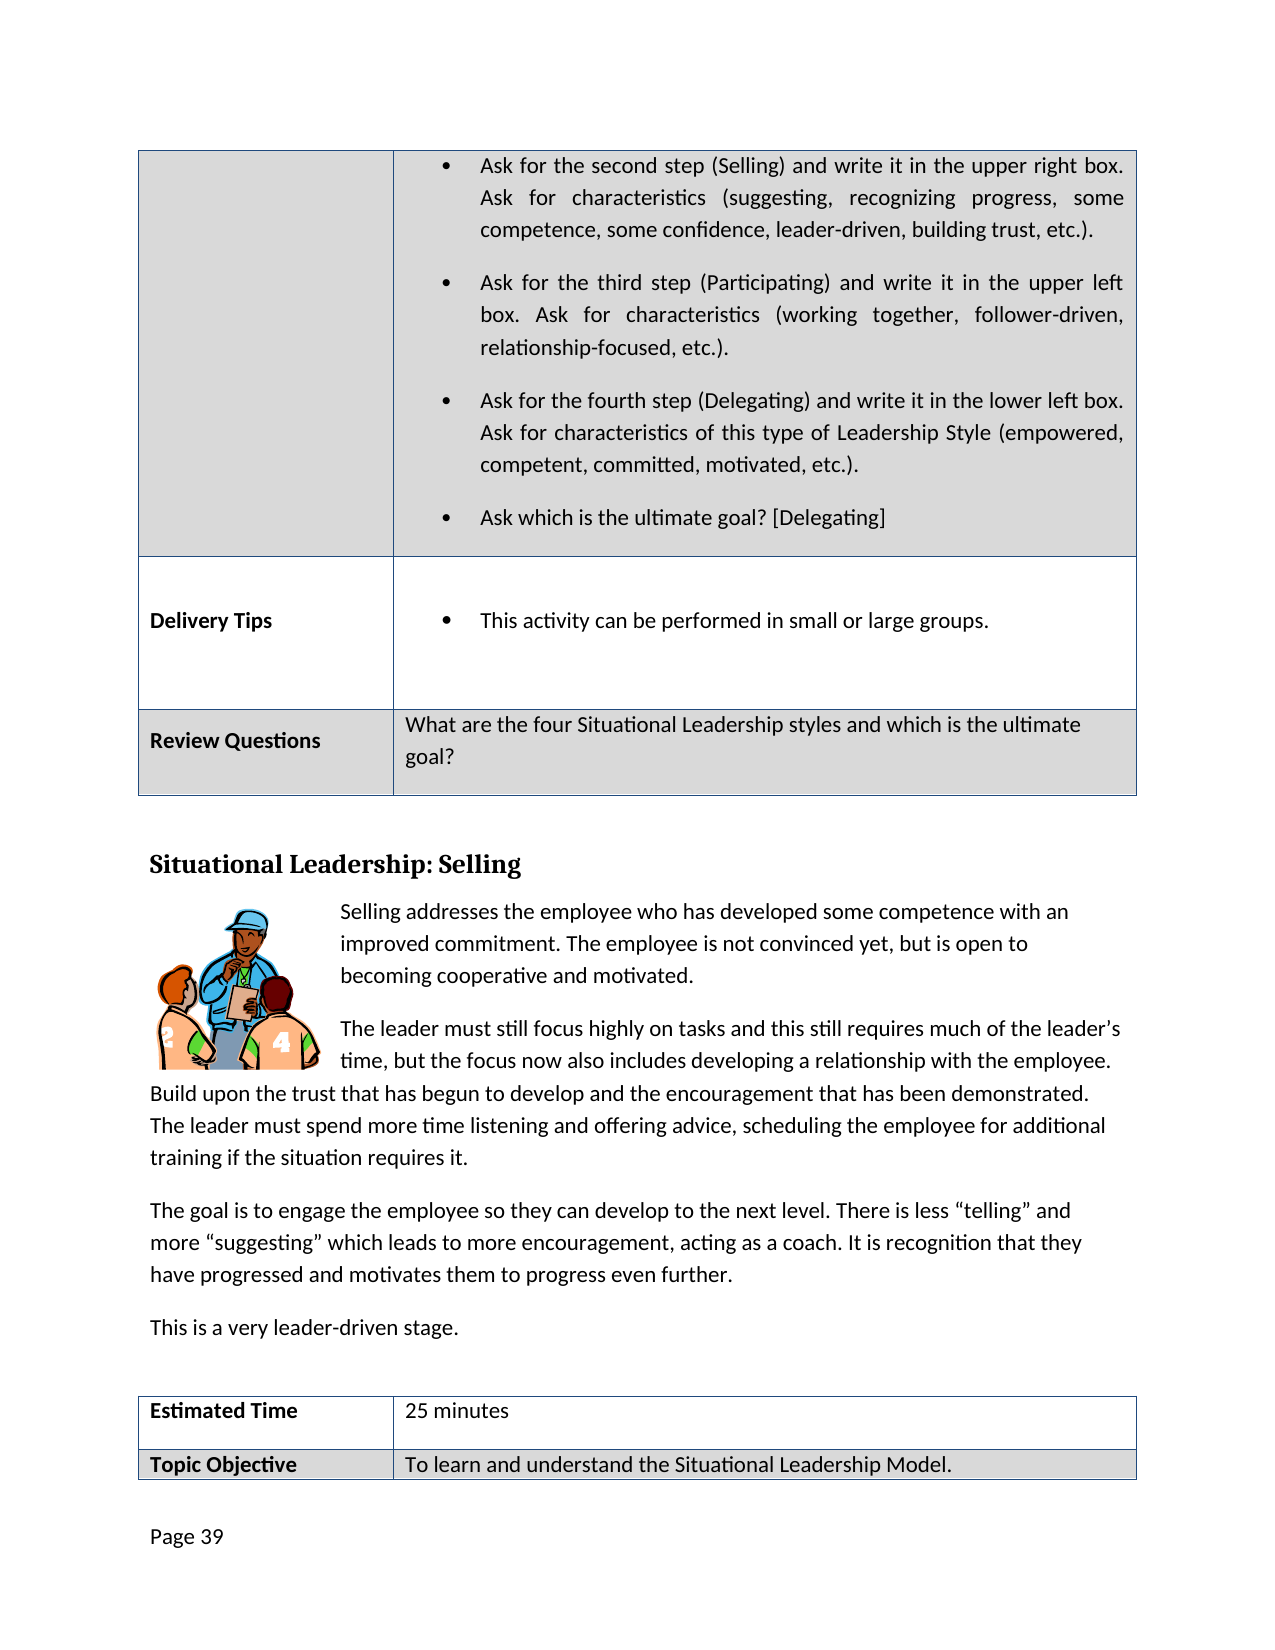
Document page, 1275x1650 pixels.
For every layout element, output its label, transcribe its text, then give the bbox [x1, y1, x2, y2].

table_cell What are the four Situational Leadership styles and which is the ultimate goal? [394, 710, 1136, 794]
table_cell Delivery Tips [139, 557, 393, 709]
text The goal is to engage the employee so they can develop to the next level. There is less “telling” and more “suggesting” which leads to more encouragement, acting as a coach. It is recognition that they have progressed and motivates them to progress even further. [150, 1196, 1125, 1288]
text This is a very leader-driven stage. [150, 1313, 1125, 1341]
table_cell Topic Objective [139, 1450, 393, 1478]
text The leader must still focus highly on tasks and this still requires much of the leader’s time, but the focus now also includes developing a relationship with the employee. Build upon the trust that has begun to develop and the encouragement that has been demonstrated. The leader must spend more time listening and offering advice, scheduling the employee for additional training if the situation requires it. [150, 1014, 1125, 1171]
table_header 25 minutes [394, 1397, 1136, 1449]
text Selling addresses the employee who has developed some competence with an improved commitment. The employee is not convinced yet, but is open to becoming cooperative and motivated. [150, 897, 1125, 989]
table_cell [139, 151, 393, 556]
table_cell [394, 1450, 1136, 1478]
table_cell Review Questions [139, 710, 393, 794]
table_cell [394, 151, 1136, 556]
table_header Estimated Time [139, 1397, 393, 1449]
table_cell This activity can be performed in small or large groups. [394, 557, 1136, 709]
subtitle Situational Leadership: Selling [150, 849, 1125, 880]
